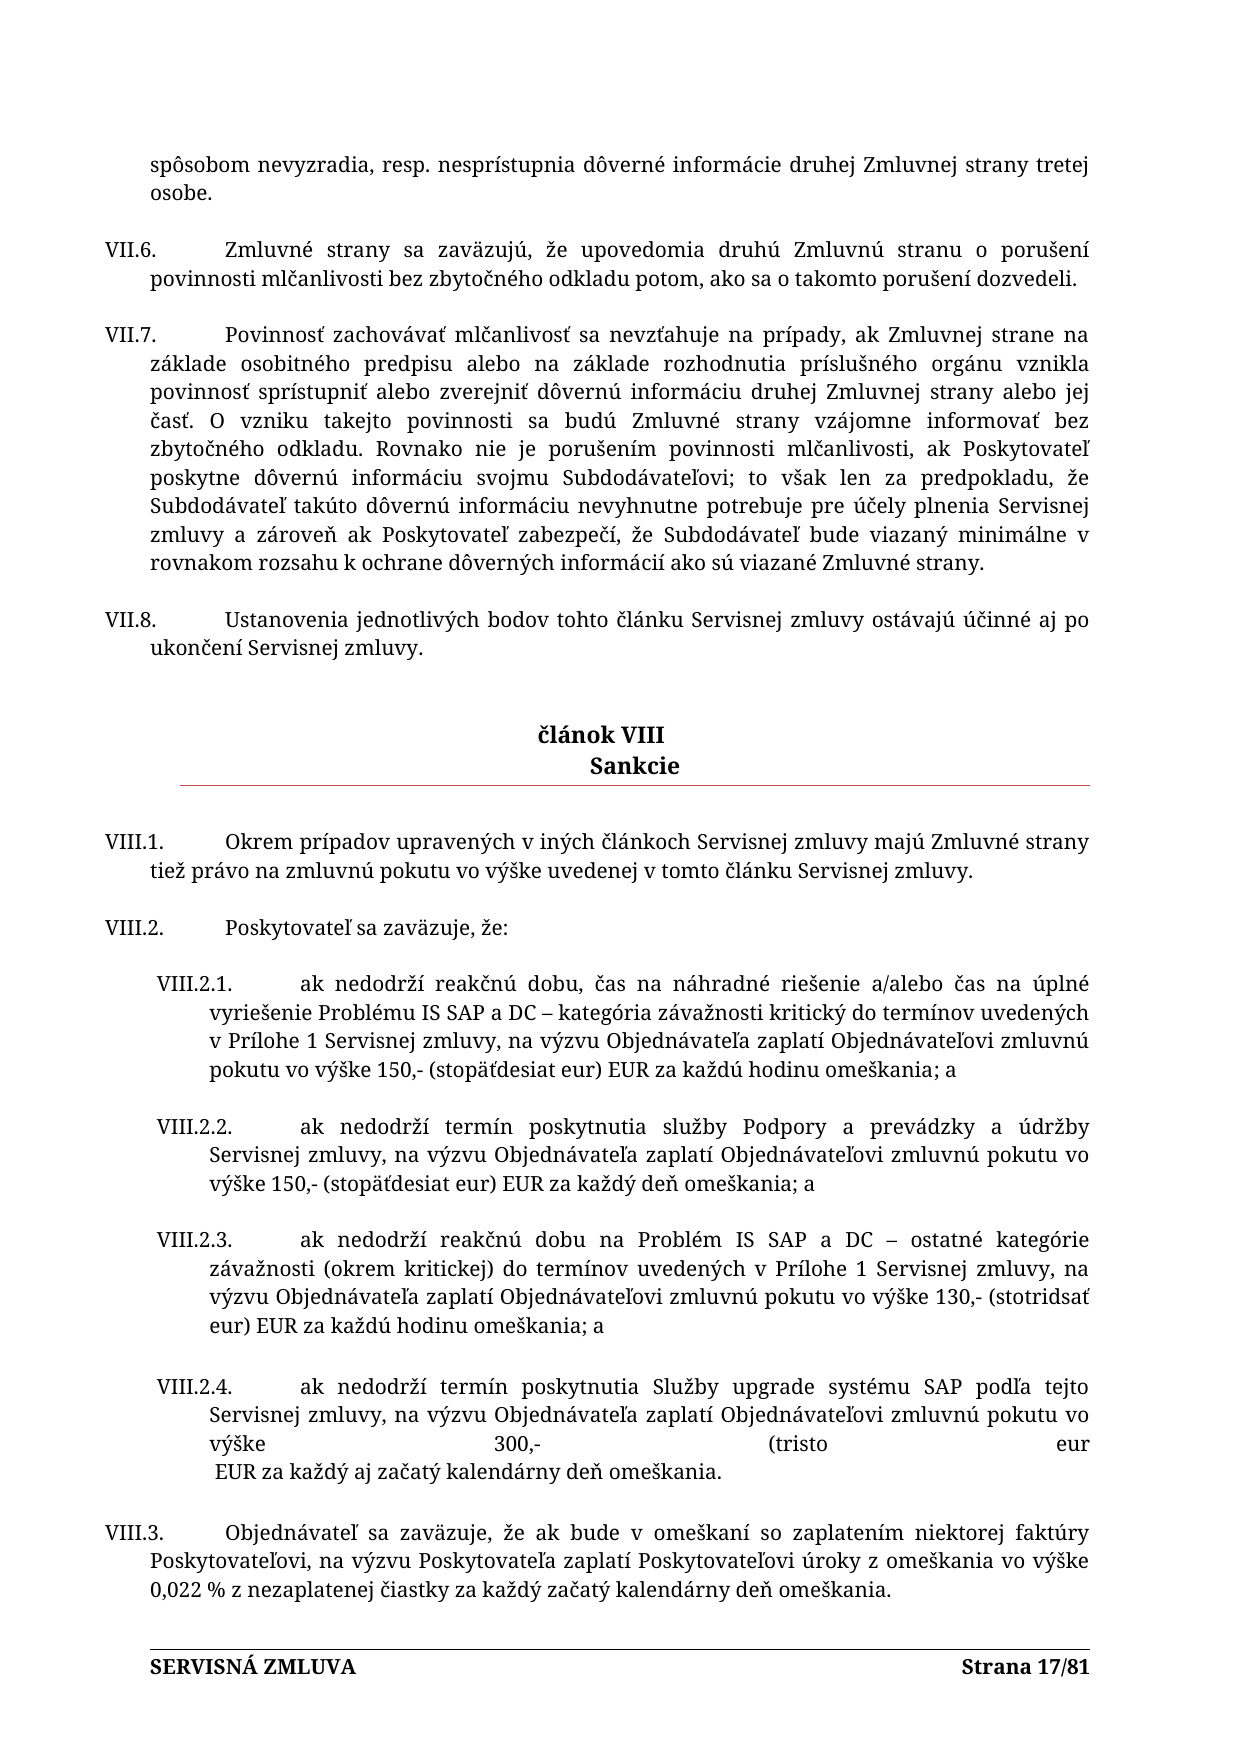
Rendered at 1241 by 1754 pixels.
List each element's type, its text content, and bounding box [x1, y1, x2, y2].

list Ustanovenia jednotlivých bodov tohto článku Servisnej zmluvy ostávajú účinné aj po ukončení Servisnej zmluvy. [105, 605, 1090, 662]
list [105, 150, 1090, 207]
list Objednávateľ sa zaväzuje, že ak bude v omeškaní so zaplatením niektorej faktúry Poskytovateľovi, na výzvu Poskytovateľa zaplatí Poskytovateľovi úroky z omeškania vo výške 0,022 % z nezaplatenej čiastky za každý začatý kalendárny deň omeškania. [105, 1518, 1090, 1603]
list ak nedodrží reakčnú dobu na Problém IS SAP a DC – ostatné kategórie závažnosti (okrem kritickej) do termínov uvedených v Prílohe 1 Servisnej zmluvy, na výzvu Objednávateľa zaplatí Objednávateľovi zmluvnú pokutu vo výške 130,- (stotridsať eur) EUR za každú hodinu omeškania; a [157, 1226, 1090, 1339]
list Sankcie [179, 750, 1090, 786]
list ak nedodrží reakčnú dobu, čas na náhradné riešenie a/alebo čas na úplné vyriešenie Problému IS SAP a DC – kategória závažnosti kritický do termínov uvedených v Prílohe 1 Servisnej zmluvy, na výzvu Objednávateľa zaplatí Objednávateľovi zmluvnú pokutu vo výške 150,- (stopäťdesiat eur) EUR za každú hodinu omeškania; a [157, 969, 1090, 1083]
list Povinnosť zachovávať mlčanlivosť sa nevzťahuje na prípady, ak Zmluvnej strane na základe osobitného predpisu alebo na základe rozhodnutia príslušného orgánu vznikla povinnosť sprístupniť alebo zverejniť dôvernú informáciu druhej Zmluvnej strany alebo jej časť. O vzniku takejto povinnosti sa budú Zmluvné strany vzájomne informovať bez zbytočného odkladu. Rovnako nie je porušením povinnosti mlčanlivosti, ak Poskytovateľ poskytne dôvernú informáciu svojmu Subdodávateľovi; to však len za predpokladu, že Subdodávateľ takúto dôvernú informáciu nevyhnutne potrebuje pre účely plnenia Servisnej zmluvy a zároveň ak Poskytovateľ zabezpečí, že Subdodávateľ bude viazaný minimálne v rovnakom rozsahu k ochrane dôverných informácií ako sú viazané Zmluvné strany. [105, 321, 1090, 577]
list ak nedodrží termín poskytnutia služby Podpory a prevádzky a údržby Servisnej zmluvy, na výzvu Objednávateľa zaplatí Objednávateľovi zmluvnú pokutu vo výške 150,- (stopäťdesiat eur) EUR za každý deň omeškania; a [157, 1112, 1090, 1197]
list ak nedodrží termín poskytnutia Služby upgrade systému SAP podľa tejto Servisnej zmluvy, na výzvu Objednávateľa zaplatí Objednávateľovi zmluvnú pokutu vo výške 300,- (tristo eur EUR za každý aj začatý kalendárny deň omeškania. [157, 1372, 1090, 1486]
list Poskytovateľ sa zaväzuje, že: [105, 913, 1090, 941]
list Zmluvné strany sa zaväzujú, že upovedomia druhú Zmluvnú stranu o porušení povinnosti mlčanlivosti bez zbytočného odkladu potom, ako sa o takomto porušení dozvedeli. [105, 235, 1090, 292]
list Okrem prípadov upravených v iných článkoch Servisnej zmluvy majú Zmluvné strany tiež právo na zmluvnú pokutu vo výške uvedenej v tomto článku Servisnej zmluvy. [105, 827, 1090, 884]
